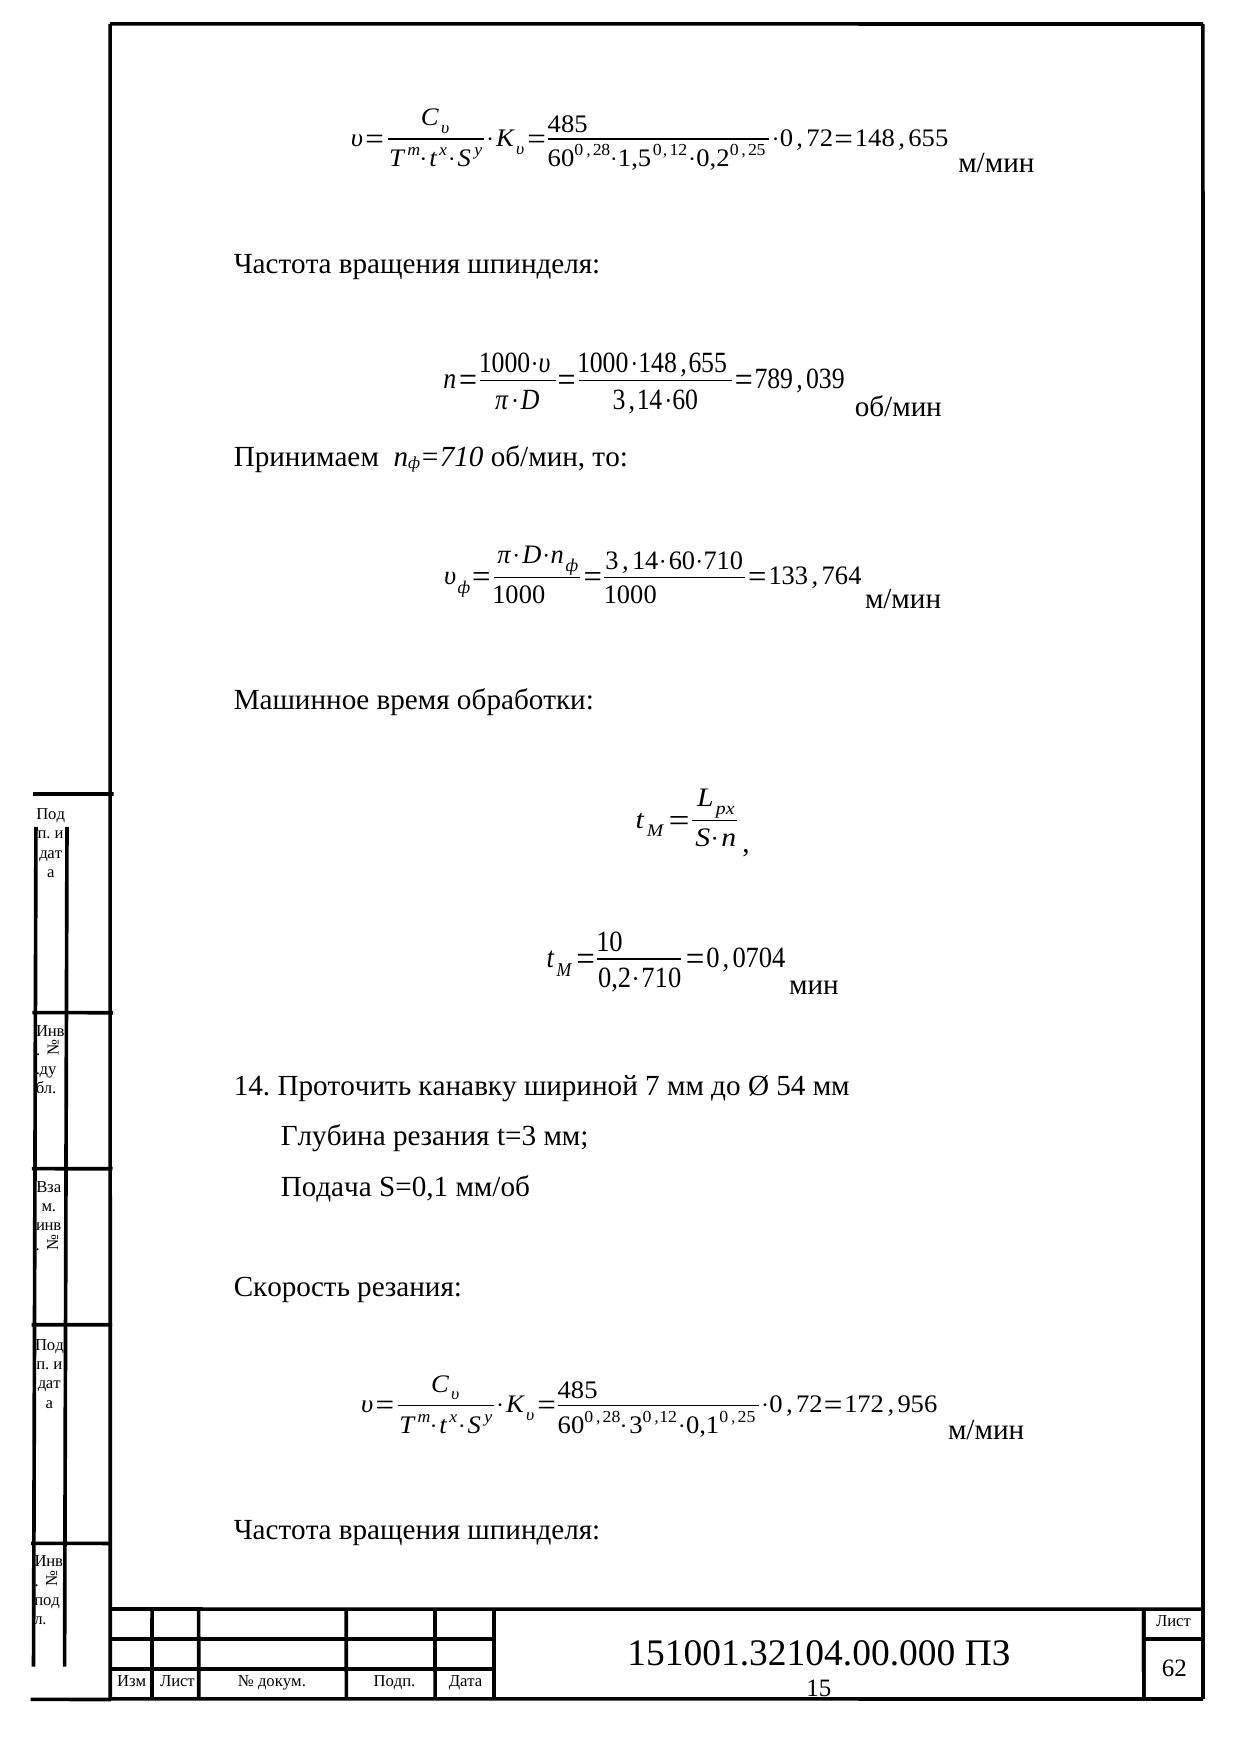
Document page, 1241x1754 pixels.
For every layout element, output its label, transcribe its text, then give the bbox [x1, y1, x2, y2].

text м/мин [177, 539, 1152, 615]
text Глубина резания t=3 мм; [177, 1118, 1152, 1152]
text Машинное время обработки: [177, 682, 1152, 716]
text Подача S=0,1 мм/об [177, 1169, 1152, 1202]
text 14. Проточить канавку шириной до Ø [177, 1068, 1152, 1102]
text об/мин [177, 347, 1152, 422]
text Частота вращения шпинделя: [177, 1512, 1152, 1546]
text Скорость резания: [177, 1269, 1152, 1303]
text мин [177, 925, 1152, 1001]
text м/мин [177, 1370, 1152, 1445]
text , [177, 783, 1152, 858]
text Принимаем nф=710 об/мин, то: [177, 439, 1152, 472]
text м/мин [177, 103, 1152, 179]
text Частота вращения шпинделя: [177, 246, 1152, 279]
